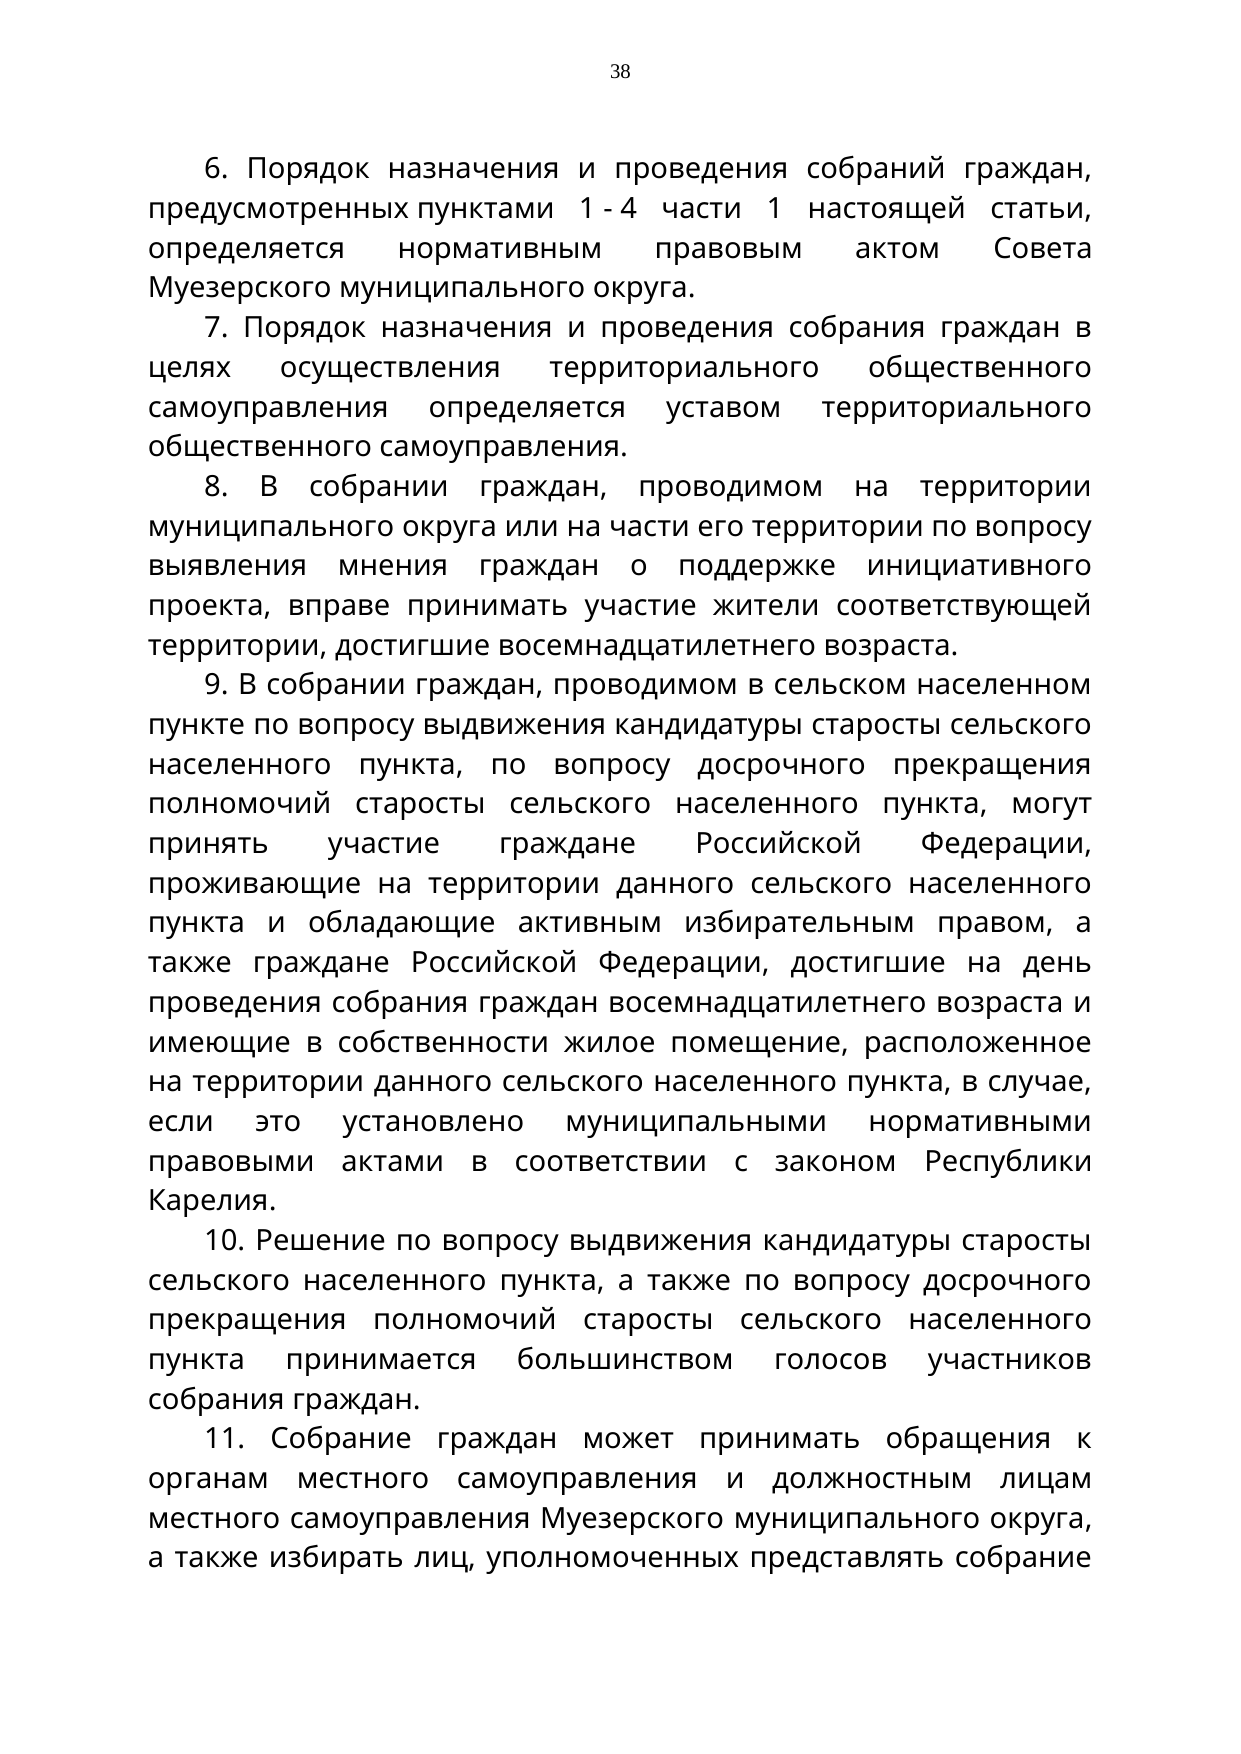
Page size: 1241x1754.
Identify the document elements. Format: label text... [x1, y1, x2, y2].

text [148, 1418, 1092, 1576]
text 7. Порядок назначения и проведения собрания граждан в целях осуществления территориального общественного самоуправления определяется уставом территориального общественного самоуправления. [148, 306, 1092, 465]
text 8. В собрании граждан, проводимом на территории муниципального округа или на части его территории по вопросу выявления мнения граждан о поддержке инициативного проекта, вправе принимать участие жители соответствующей территории, достигшие восемнадцатилетнего возраста. [148, 465, 1092, 664]
text 10. Решение по вопросу выдвижения кандидатуры старосты сельского населенного пункта, а также по вопросу досрочного прекращения полномочий старосты сельского населенного пункта принимается большинством голосов участников собрания граждан. [148, 1219, 1092, 1418]
text 6. Порядок назначения и проведения собраний граждан, предусмотренных пунктами 1 - 4 части 1 настоящей статьи, определяется нормативным правовым актом Совета Муезерского муниципального округа. [148, 148, 1092, 306]
text 9. В собрании граждан, проводимом в сельском населенном пункте по вопросу выдвижения кандидатуры старосты сельского населенного пункта, по вопросу досрочного прекращения полномочий старосты сельского населенного пункта, могут принять участие граждане Российской Федерации, проживающие на территории данного сельского населенного пункта и обладающие активным избирательным правом, а также граждане Российской Федерации, достигшие на день проведения собрания граждан восемнадцатилетнего возраста и имеющие в собственности жилое помещение, расположенное на территории данного сельского населенного пункта, в случае, если это установлено муниципальными нормативными правовыми актами в соответствии с законом Республики Карелия. [148, 664, 1092, 1219]
